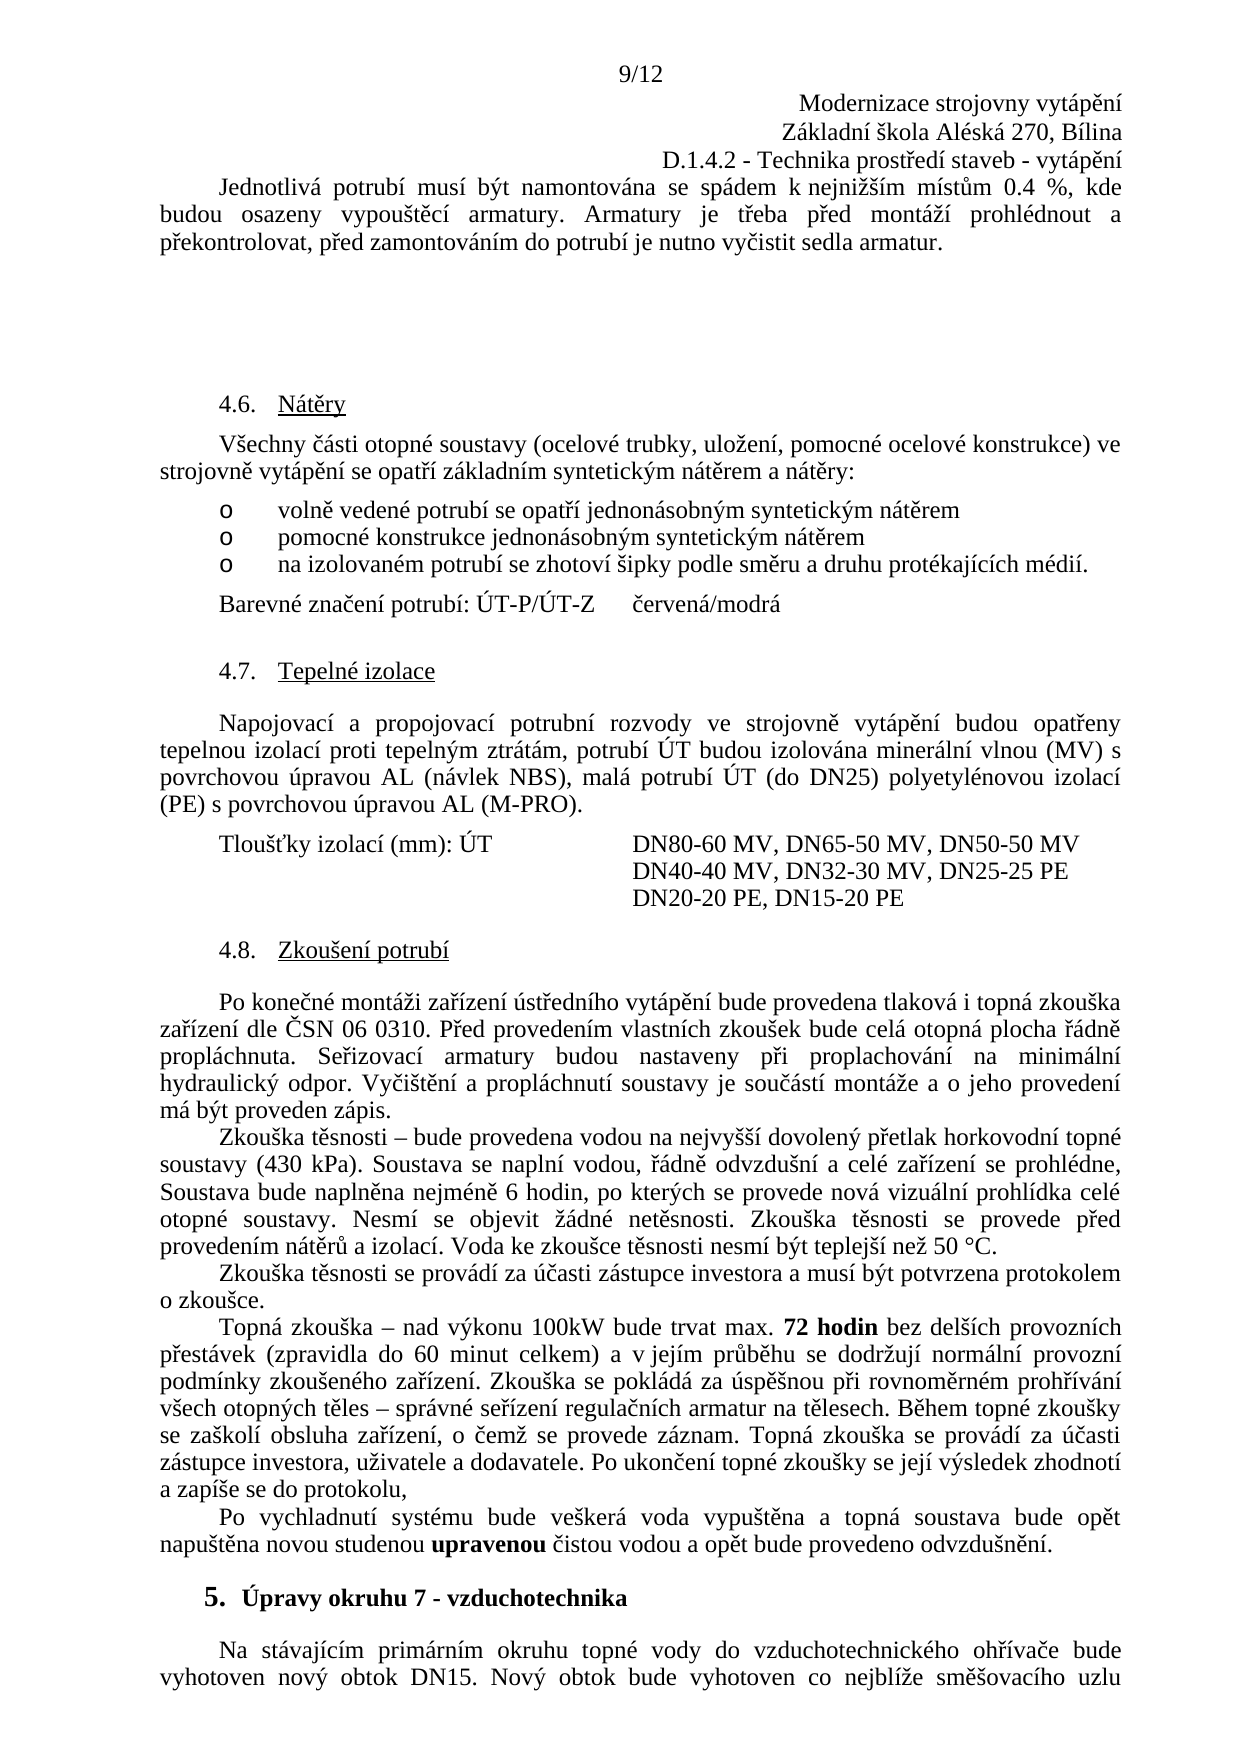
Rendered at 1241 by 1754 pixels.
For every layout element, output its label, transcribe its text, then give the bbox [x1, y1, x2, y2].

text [159, 1637, 1122, 1691]
list pomocné konstrukce jednonásobným syntetickým nátěrem [159, 524, 1122, 551]
text Barevné značení potrubí: ÚT-P/ÚT-Z červená/modrá [159, 591, 1122, 618]
text Tloušťky izolací (mm): ÚT DN80-60 MV, DN65-50 MV, DN50-50 MV [159, 830, 1122, 857]
list Úpravy okruhu 7 - vzduchotechnika [204, 1584, 1122, 1612]
text Zkouška těsnosti – bude provedena vodou na nejvyšší dovolený přetlak horkovodní topné soustavy (430 kPa). Soustava se naplní vodou, řádně odvzdušní a celé zařízení se prohlédne, Soustava bude naplněna nejméně 6 hodin, po kterých se provede nová vizuální prohlídka celé otopné soustavy. Nesmí se objevit žádné netěsnosti. Zkouška těsnosti se provede před provedením nátěrů a izolací. Voda ke zkoušce těsnosti nesmí být teplejší než . [159, 1124, 1122, 1259]
list Zkoušení potrubí [159, 937, 1122, 964]
text Zkouška těsnosti se provádí za účasti zástupce investora a musí být potvrzena protokolem o zkoušce. [159, 1259, 1122, 1314]
text Po vychladnutí systému bude veškerá voda vypuštěna a topná soustava bude opět napuštěna novou studenou upravenou čistou vodou a opět bude provedeno odvzdušnění. [159, 1503, 1122, 1557]
list Tepelné izolace [159, 657, 1122, 684]
list na izolovaném potrubí se zhotoví šipky podle směru a druhu protékajících médií. [159, 551, 1122, 578]
text DN40-40 MV, DN32-30 MV, DN25-25 PE [159, 857, 1122, 884]
text Napojovací a propojovací potrubní rozvody ve strojovně vytápění budou opatřeny tepelnou izolací proti tepelným ztrátám, potrubí ÚT budou izolována minerální vlnou (MV) s povrchovou úpravou AL (návlek NBS), malá potrubí ÚT (do DN25) polyetylénovou izolací (PE) s povrchovou úpravou AL (M-PRO). [159, 709, 1122, 818]
list volně vedené potrubí se opatří jednonásobným syntetickým nátěrem [159, 497, 1122, 524]
text Topná zkouška – nad výkonu 100kW bude trvat max. 72 hodin bez delších provozních přestávek (zpravidla do 60 minut celkem) a v jejím průběhu se dodržují normální provozní podmínky zkoušeného zařízení. Zkouška se pokládá za úspěšnou při rovnoměrném prohřívání všech otopných těles – správné seřízení regulačních armatur na tělesech. Během topné zkoušky se zaškolí obsluha zařízení, o čemž se provede záznam. Topná zkouška se provádí za účasti zástupce investora, uživatele a dodavatele. Po ukončení topné zkoušky se její výsledek zhodnotí a zapíše se do protokolu, [159, 1314, 1122, 1503]
text Po konečné montáži zařízení ústředního vytápění bude provedena tlaková i topná zkouška zařízení dle ČSN 06 0310. Před provedením vlastních zkoušek bude celá otopná plocha řádně propláchnuta. Seřizovací armatury budou nastaveny při proplachování na minimální hydraulický odpor. Vyčištění a propláchnutí soustavy je součástí montáže a o jeho provedení má být proveden zápis. [159, 989, 1122, 1124]
text Jednotlivá potrubí musí být namontována se spádem k nejnižším místům 0.4 %, kde budou osazeny vypouštěcí armatury. Armatury je třeba před montáží prohlédnout a překontrolovat, před zamontováním do potrubí je nutno vyčistit sedla armatur. [159, 174, 1122, 255]
text DN20-20 PE, DN15-20 PE [159, 884, 1122, 912]
text Všechny části otopné soustavy (ocelové trubky, uložení, pomocné ocelové konstrukce) ve strojovně vytápění se opatří základním syntetickým nátěrem a nátěry: [159, 430, 1122, 484]
list Nátěry [159, 391, 1122, 418]
